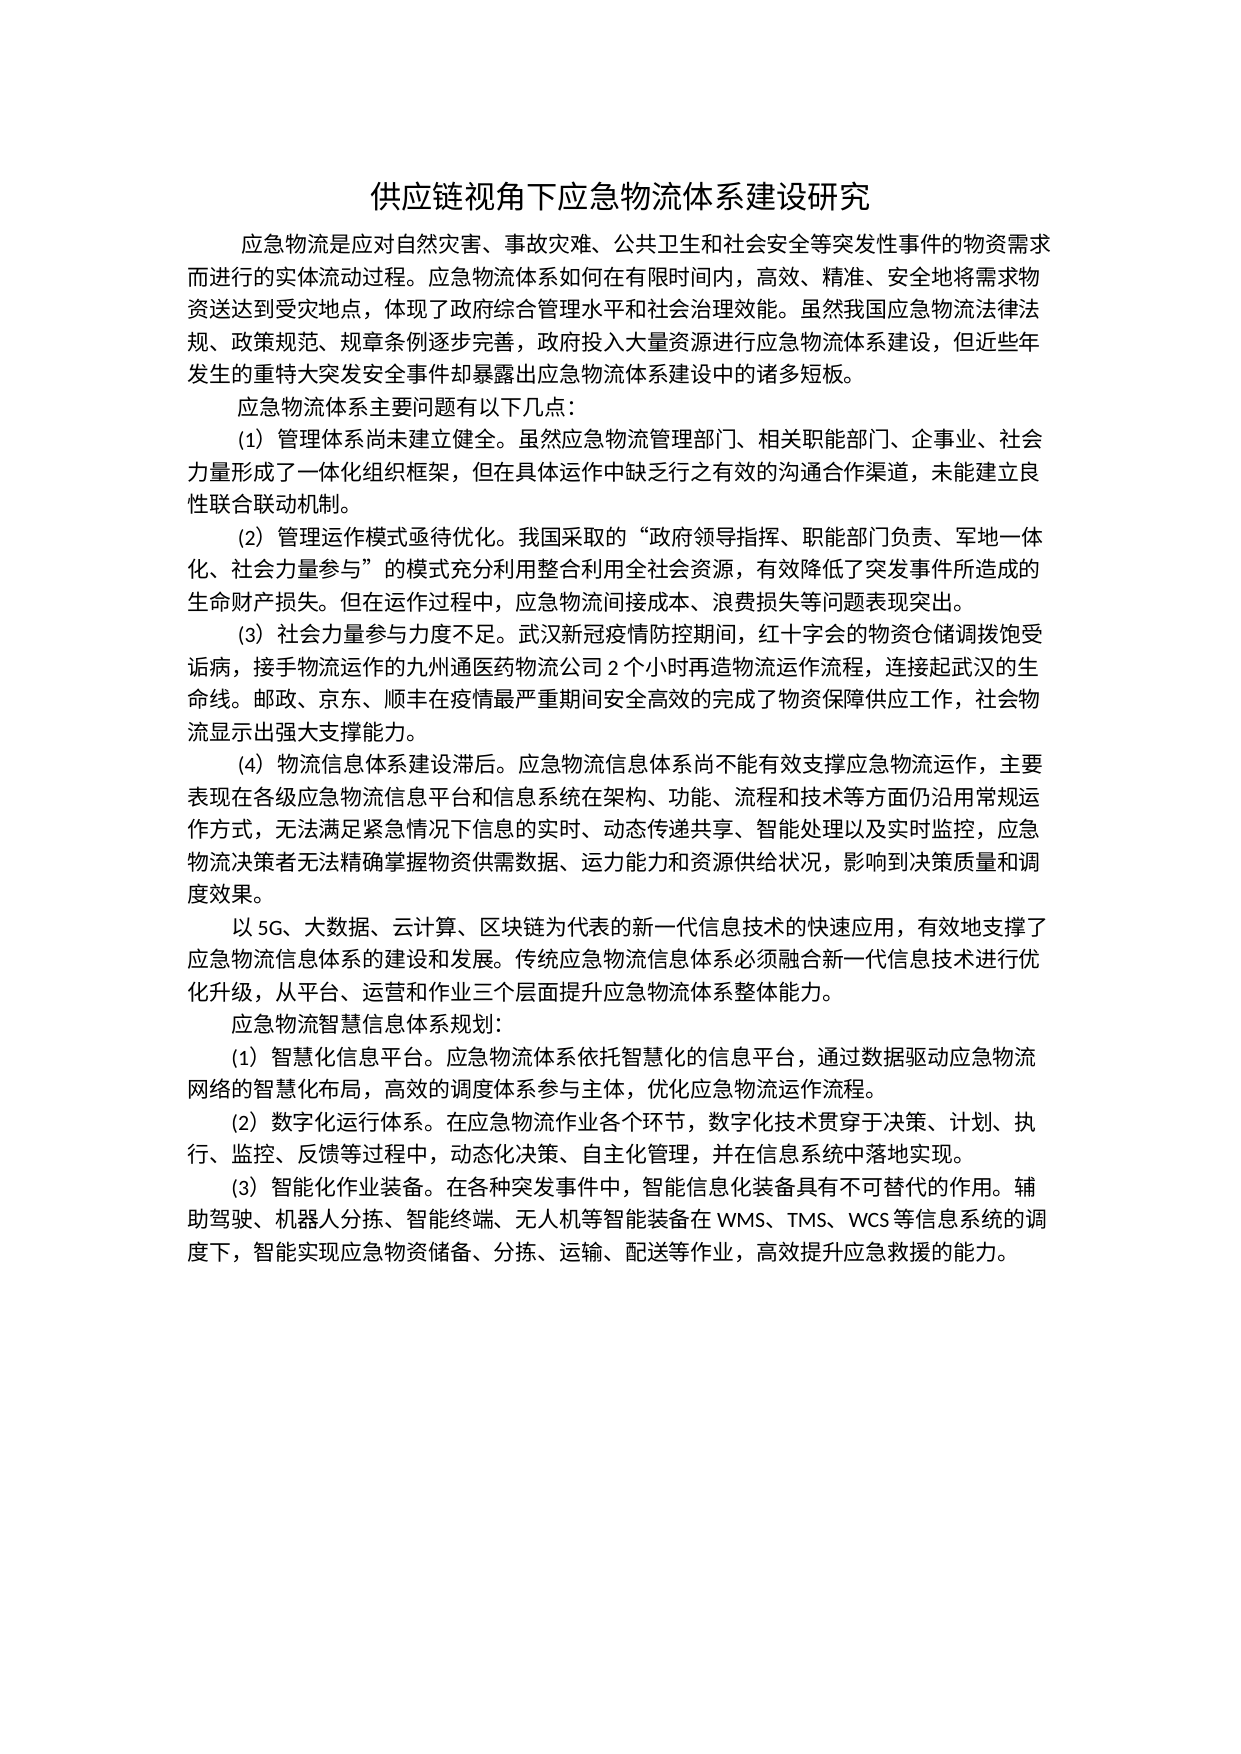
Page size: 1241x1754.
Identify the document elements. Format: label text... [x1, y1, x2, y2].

list 社会力量参与力度不足。武汉新冠疫情防控期间，红十字会的物资仓储调拨饱受诟病，接手物流运作的九州通医药物流公司2个小时再造物流运作流程，连接起武汉的生命线。邮政、京东、顺丰在疫情最严重期间安全高效的完成了物资保障供应工作，社会物流显示出强大支撑能力。 [187, 617, 1053, 747]
list 应急物流智慧信息体系规划： [187, 1007, 1053, 1039]
list 物流信息体系建设滞后。应急物流信息体系尚不能有效支撑应急物流运作，主要表现在各级应急物流信息平台和信息系统在架构、功能、流程和技术等方面仍沿用常规运作方式，无法满足紧急情况下信息的实时、动态传递共享、智能处理以及实时监控，应急物流决策者无法精确掌握物资供需数据、运力能力和资源供给状况，影响到决策质量和调度效果。 [187, 747, 1053, 909]
list 智能化作业装备。在各种突发事件中，智能信息化装备具有不可替代的作用。辅助驾驶、机器人分拣、智能终端、无人机等智能装备在WMS、TMS、WCS等信息系统的调度下，智能实现应急物资储备、分拣、运输、配送等作业，高效提升应急救援的能力。 [187, 1169, 1053, 1267]
list 智慧化信息平台。应急物流体系依托智慧化的信息平台，通过数据驱动应急物流网络的智慧化布局，高效的调度体系参与主体，优化应急物流运作流程。 [187, 1039, 1053, 1104]
list 管理运作模式亟待优化。我国采取的“政府领导指挥、职能部门负责、军地一体化、社会力量参与”的模式充分利用整合利用全社会资源，有效降低了突发事件所造成的生命财产损失。但在运作过程中，应急物流间接成本、浪费损失等问题表现突出。 [187, 519, 1053, 617]
list 以5G、大数据、云计算、区块链为代表的新一代信息技术的快速应用，有效地支撑了应急物流信息体系的建设和发展。传统应急物流信息体系必须融合新一代信息技术进行优化升级，从平台、运营和作业三个层面提升应急物流体系整体能力。 [187, 909, 1053, 1007]
list 管理体系尚未建立健全。虽然应急物流管理部门、相关职能部门、企事业、社会力量形成了一体化组织框架，但在具体运作中缺乏行之有效的沟通合作渠道，未能建立良性联合联动机制。 [187, 422, 1053, 519]
list 数字化运行体系。在应急物流作业各个环节，数字化技术贯穿于决策、计划、执行、监控、反馈等过程中，动态化决策、自主化管理，并在信息系统中落地实现。 [187, 1104, 1053, 1169]
text 应急物流是应对自然灾害、事故灾难、公共卫生和社会安全等突发性事件的物资需求而进行的实体流动过程。应急物流体系如何在有限时间内，高效、精准、安全地将需求物资送达到受灾地点，体现了政府综合管理水平和社会治理效能。虽然我国应急物流法律法规、政策规范、规章条例逐步完善，政府投入大量资源进行应急物流体系建设，但近些年发生的重特大突发安全事件却暴露出应急物流体系建设中的诸多短板。 [187, 227, 1053, 389]
text 应急物流体系主要问题有以下几点： [187, 389, 1053, 422]
text 供应链视角下应急物流体系建设研究 [187, 162, 1053, 227]
